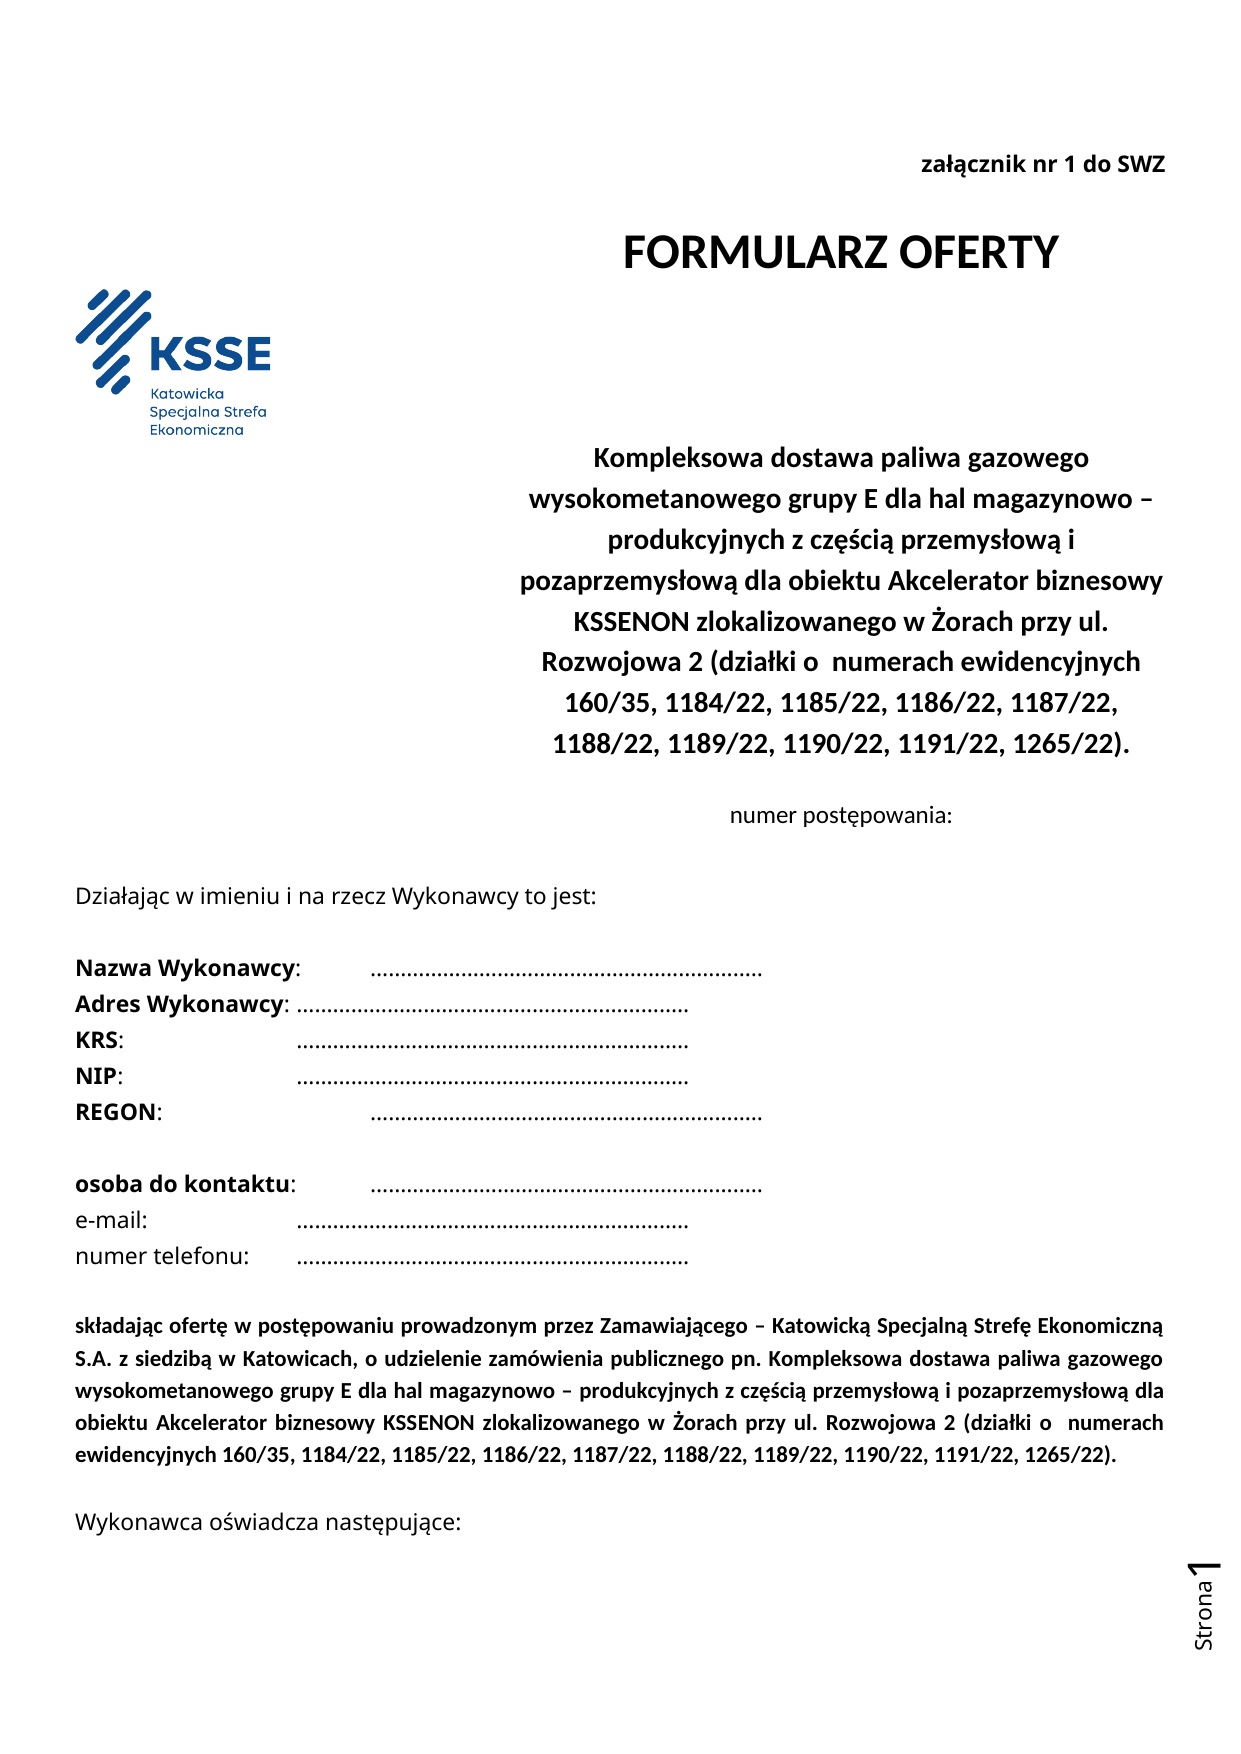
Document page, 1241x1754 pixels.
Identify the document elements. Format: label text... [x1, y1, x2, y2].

text NIP: ……………………………………………………….. [75, 1060, 1165, 1091]
text składając ofertę w postępowaniu prowadzonym przez Zamawiającego – Katowicką Specjalną Strefę Ekonomiczną S.A. z siedzibą w Katowicach, o udzielenie zamówienia publicznego pn. Kompleksowa dostawa paliwa gazowego wysokometanowego grupy E dla hal magazynowo – produkcyjnych z częścią przemysłową i pozaprzemysłową dla obiektu Akcelerator biznesowy KSSENON zlokalizowanego w Żorach przy ul. Rozwojowa 2 (działki o numerach ewidencyjnych 160/35, 1184/22, 1185/22, 1186/22, 1187/22, 1188/22, 1189/22, 1190/22, 1191/22, 1265/22). [75, 1312, 1165, 1468]
text numer postępowania: [517, 800, 1165, 830]
text Kompleksowa dostawa paliwa gazowego wysokometanowego grupy E dla hal magazynowo – produkcyjnych z częścią przemysłową i pozaprzemysłową dla obiektu Akcelerator biznesowy KSSENON zlokalizowanego w Żorach przy ul. Rozwojowa 2 (działki o numerach ewidencyjnych 160/35, 1184/22, 1185/22, 1186/22, 1187/22, 1188/22, 1189/22, 1190/22, 1191/22, 1265/22). [517, 439, 1165, 761]
text Wykonawca oświadcza następujące: [75, 1506, 1165, 1537]
text numer telefonu: ……………………………………………………….. [75, 1240, 1165, 1271]
text REGON: ……………………………………………………….. [75, 1096, 1165, 1127]
text e-mail: ……………………………………………………….. [75, 1204, 1165, 1235]
picture [75, 289, 271, 435]
text załącznik nr 1 do SWZ [75, 148, 1165, 179]
text Adres Wykonawcy: ……………………………………………………….. [75, 988, 1165, 1019]
text Działając w imieniu i na rzecz Wykonawcy to jest: [75, 880, 1165, 912]
text KRS: ……………………………………………………….. [75, 1024, 1165, 1055]
text Nazwa Wykonawcy: ……………………………………………………….. [75, 952, 1165, 983]
text osoba do kontaktu: ……………………………………………………….. [75, 1168, 1165, 1199]
text FORMULARZ OFERTY [517, 219, 1165, 281]
